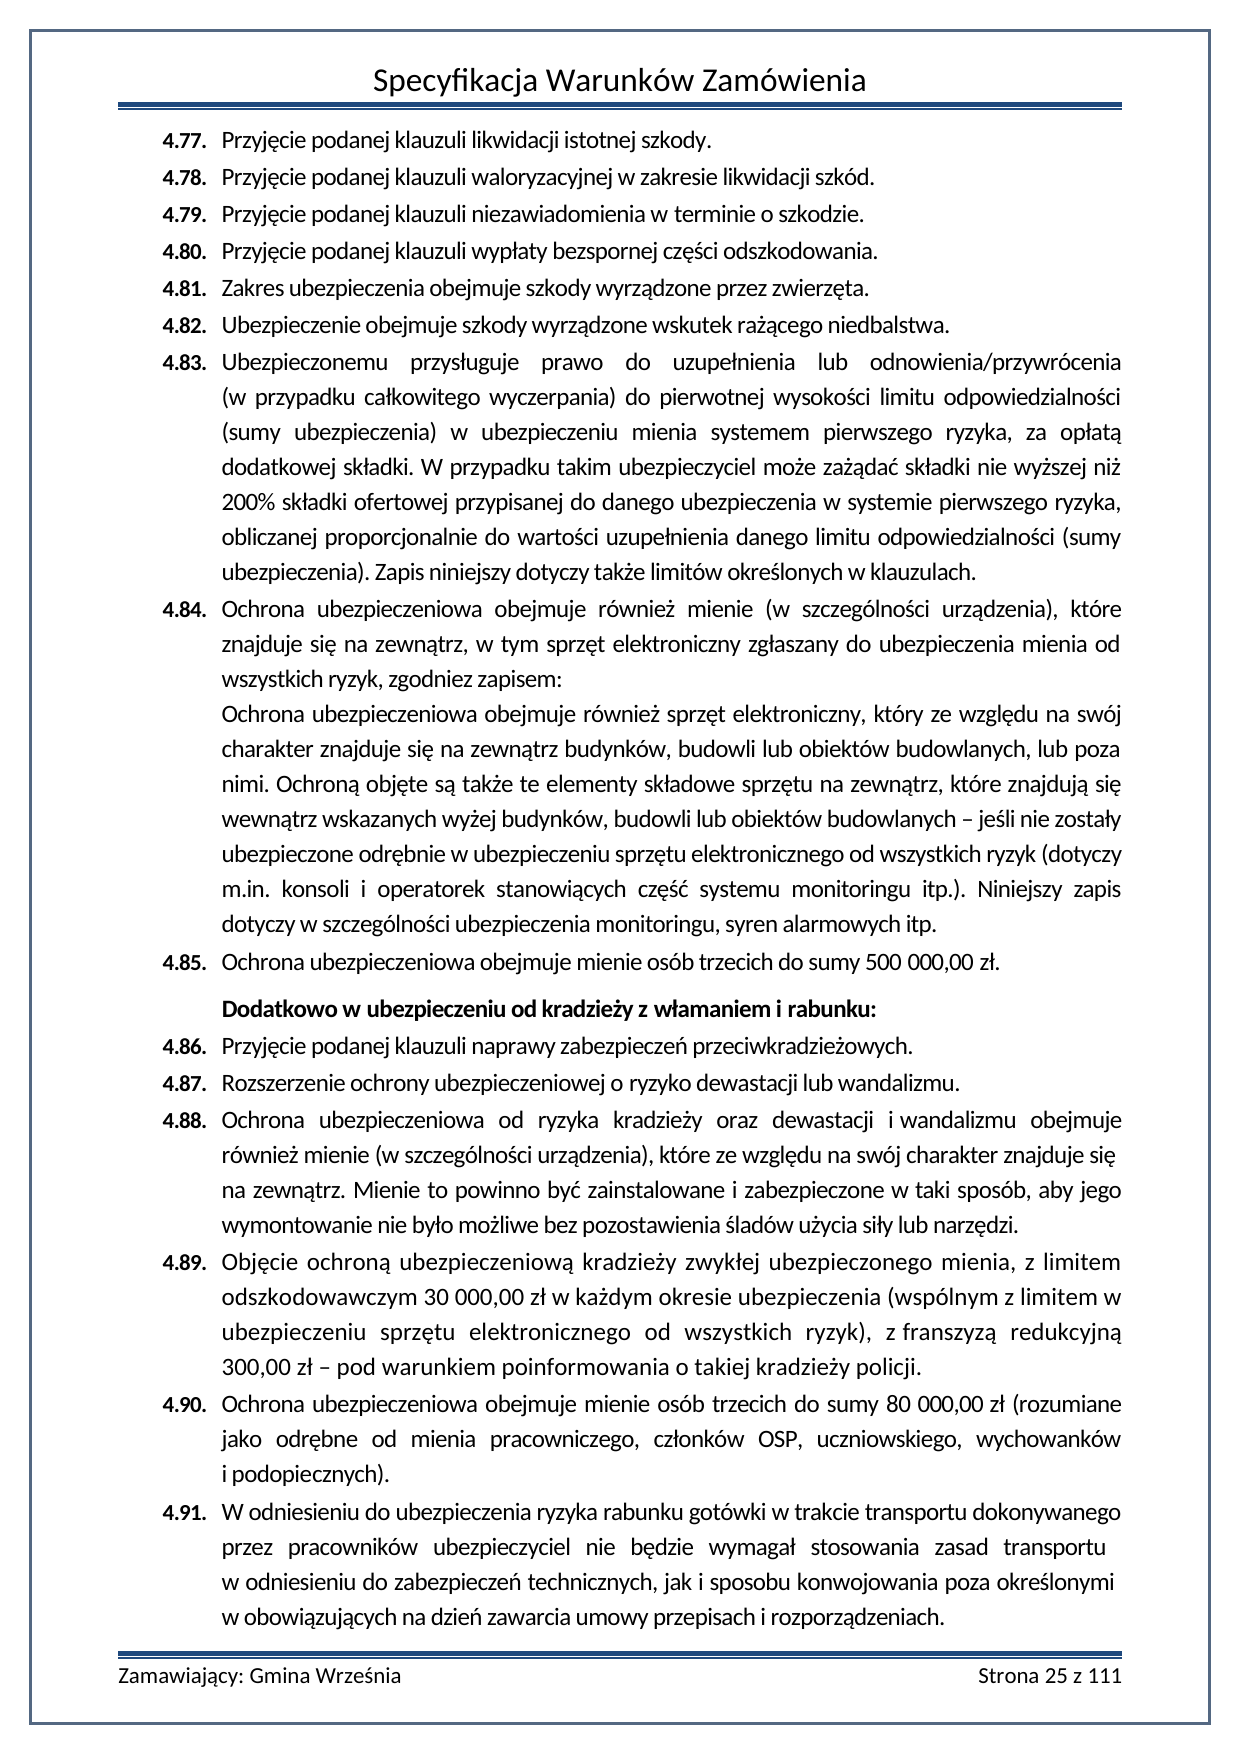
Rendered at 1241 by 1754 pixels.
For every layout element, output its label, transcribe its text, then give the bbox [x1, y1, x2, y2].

list Ochrona ubezpieczeniowa obejmuje również mienie (w szczególności urządzenia), które znajduje się na zewnątrz, w tym sprzęt elektroniczny zgłaszany do ubezpieczenia mienia od wszystkich ryzyk, zgodniez zapisem: [162, 594, 1122, 694]
list Przyjęcie podanej klauzuli waloryzacyjnej w zakresie likwidacji szkód. [162, 161, 1122, 192]
list Zakres ubezpieczenia obejmuje szkody wyrządzone przez zwierzęta. [162, 272, 1122, 303]
list Objęcie ochroną ubezpieczeniową kradzieży zwykłej ubezpieczonego mienia, z limitem odszkodowawczym 30 000,00 zł w każdym okresie ubezpieczenia (wspólnym z limitem w ubezpieczeniu sprzętu elektronicznego od wszystkich ryzyk), z franszyzą redukcyjną 300,00 zł – pod warunkiem poinformowania o takiej kradzieży policji. [162, 1247, 1122, 1382]
list Przyjęcie podanej klauzuli likwidacji istotnej szkody. [162, 124, 1122, 154]
list W odniesieniu do ubezpieczenia ryzyka rabunku gotówki w trakcie transportu dokonywanego przez pracowników ubezpieczyciel nie będzie wymagał stosowania zasad transportu w odniesieniu do zabezpieczeń technicznych, jak i sposobu konwojowania poza określonymi w obowiązujących na dzień zawarcia umowy przepisach i rozporządzeniach. [162, 1496, 1122, 1631]
list Ubezpieczonemu przysługuje prawo do uzupełnienia lub odnowienia/przywrócenia (w przypadku całkowitego wyczerpania) do pierwotnej wysokości limitu odpowiedzialności (sumy ubezpieczenia) w ubezpieczeniu mienia systemem pierwszego ryzyka, za opłatą dodatkowej składki. W przypadku takim ubezpieczyciel może zażądać składki nie wyższej niż 200% składki ofertowej przypisanej do danego ubezpieczenia w systemie pierwszego ryzyka, obliczanej proporcjonalnie do wartości uzupełnienia danego limitu odpowiedzialności (sumy ubezpieczenia). Zapis niniejszy dotyczy także limitów określonych w klauzulach. [162, 347, 1122, 587]
list Rozszerzenie ochrony ubezpieczeniowej o ryzyko dewastacji lub wandalizmu. [162, 1067, 1122, 1098]
text Dodatkowo w ubezpieczeniu od kradzieży z włamaniem i rabunku: [222, 993, 1122, 1024]
list Ubezpieczenie obejmuje szkody wyrządzone wskutek rażącego niedbalstwa. [162, 309, 1122, 340]
list Ochrona ubezpieczeniowa obejmuje mienie osób trzecich do sumy 500 000,00 zł. [162, 946, 1122, 976]
list Przyjęcie podanej klauzuli wypłaty bezspornej części odszkodowania. [162, 235, 1122, 266]
list Ochrona ubezpieczeniowa obejmuje również sprzęt elektroniczny, który ze względu na swój charakter znajduje się na zewnątrz budynków, budowli lub obiektów budowlanych, lub poza nimi. Ochroną objęte są także te elementy składowe sprzętu na zewnątrz, które znajdują się wewnątrz wskazanych wyżej budynków, budowli lub obiektów budowlanych – jeśli nie zostały ubezpieczone odrębnie w ubezpieczeniu sprzętu elektronicznego od wszystkich ryzyk (dotyczy m.in. konsoli i operatorek stanowiących część systemu monitoringu itp.). Niniejszy zapis dotyczy w szczególności ubezpieczenia monitoringu, syren alarmowych itp. [221, 699, 1122, 939]
list Ochrona ubezpieczeniowa od ryzyka kradzieży oraz dewastacji i wandalizmu obejmuje również mienie (w szczególności urządzenia), które ze względu na swój charakter znajduje się na zewnątrz. Mienie to powinno być zainstalowane i zabezpieczone w taki sposób, aby jego wymontowanie nie było możliwe bez pozostawienia śladów użycia siły lub narzędzi. [162, 1104, 1122, 1240]
list Przyjęcie podanej klauzuli naprawy zabezpieczeń przeciwkradzieżowych. [162, 1030, 1122, 1061]
list Ochrona ubezpieczeniowa obejmuje mienie osób trzecich do sumy 80 000,00 zł (rozumiane jako odrębne od mienia pracowniczego, członków OSP, uczniowskiego, wychowanków i podopiecznych). [162, 1389, 1122, 1489]
list Przyjęcie podanej klauzuli niezawiadomienia w terminie o szkodzie. [162, 198, 1122, 229]
